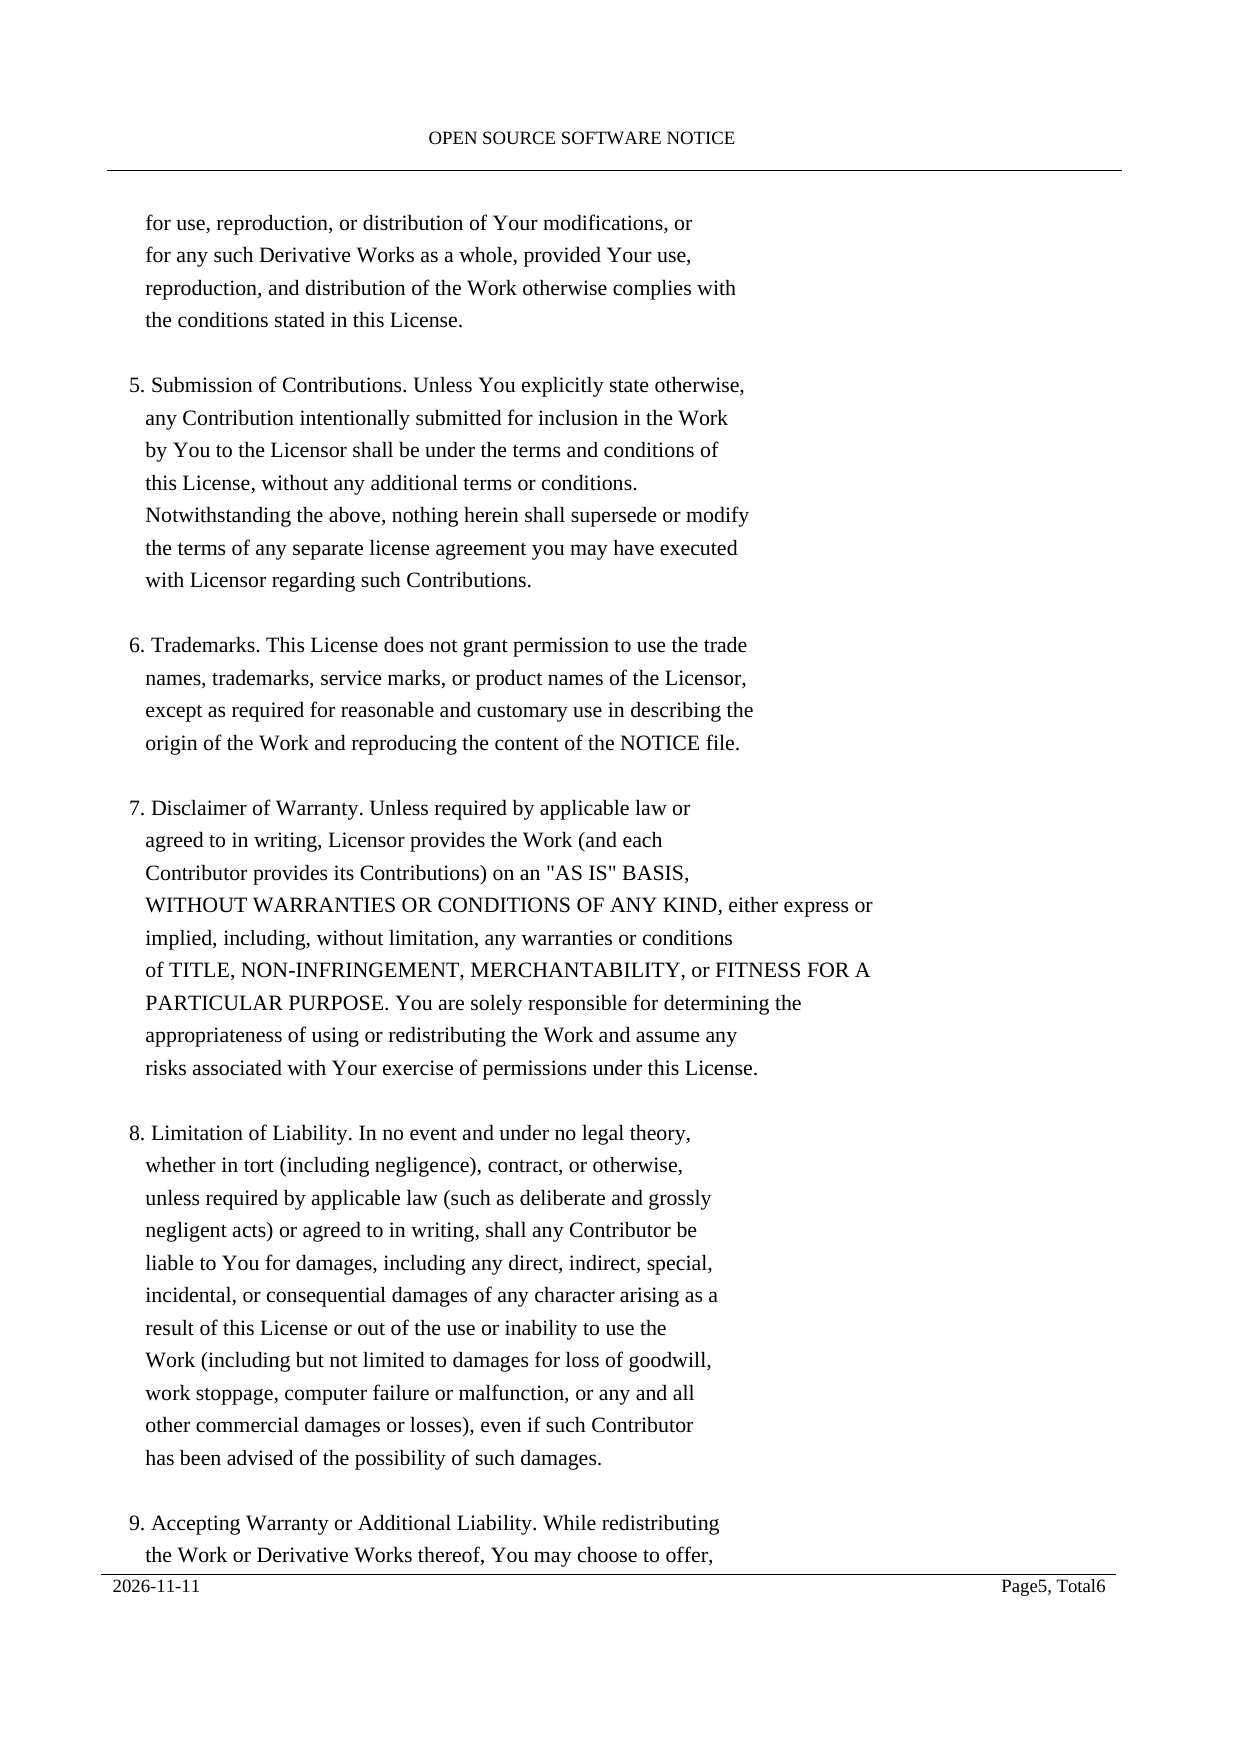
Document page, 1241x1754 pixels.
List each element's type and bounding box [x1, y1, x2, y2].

text [112, 206, 1128, 1571]
